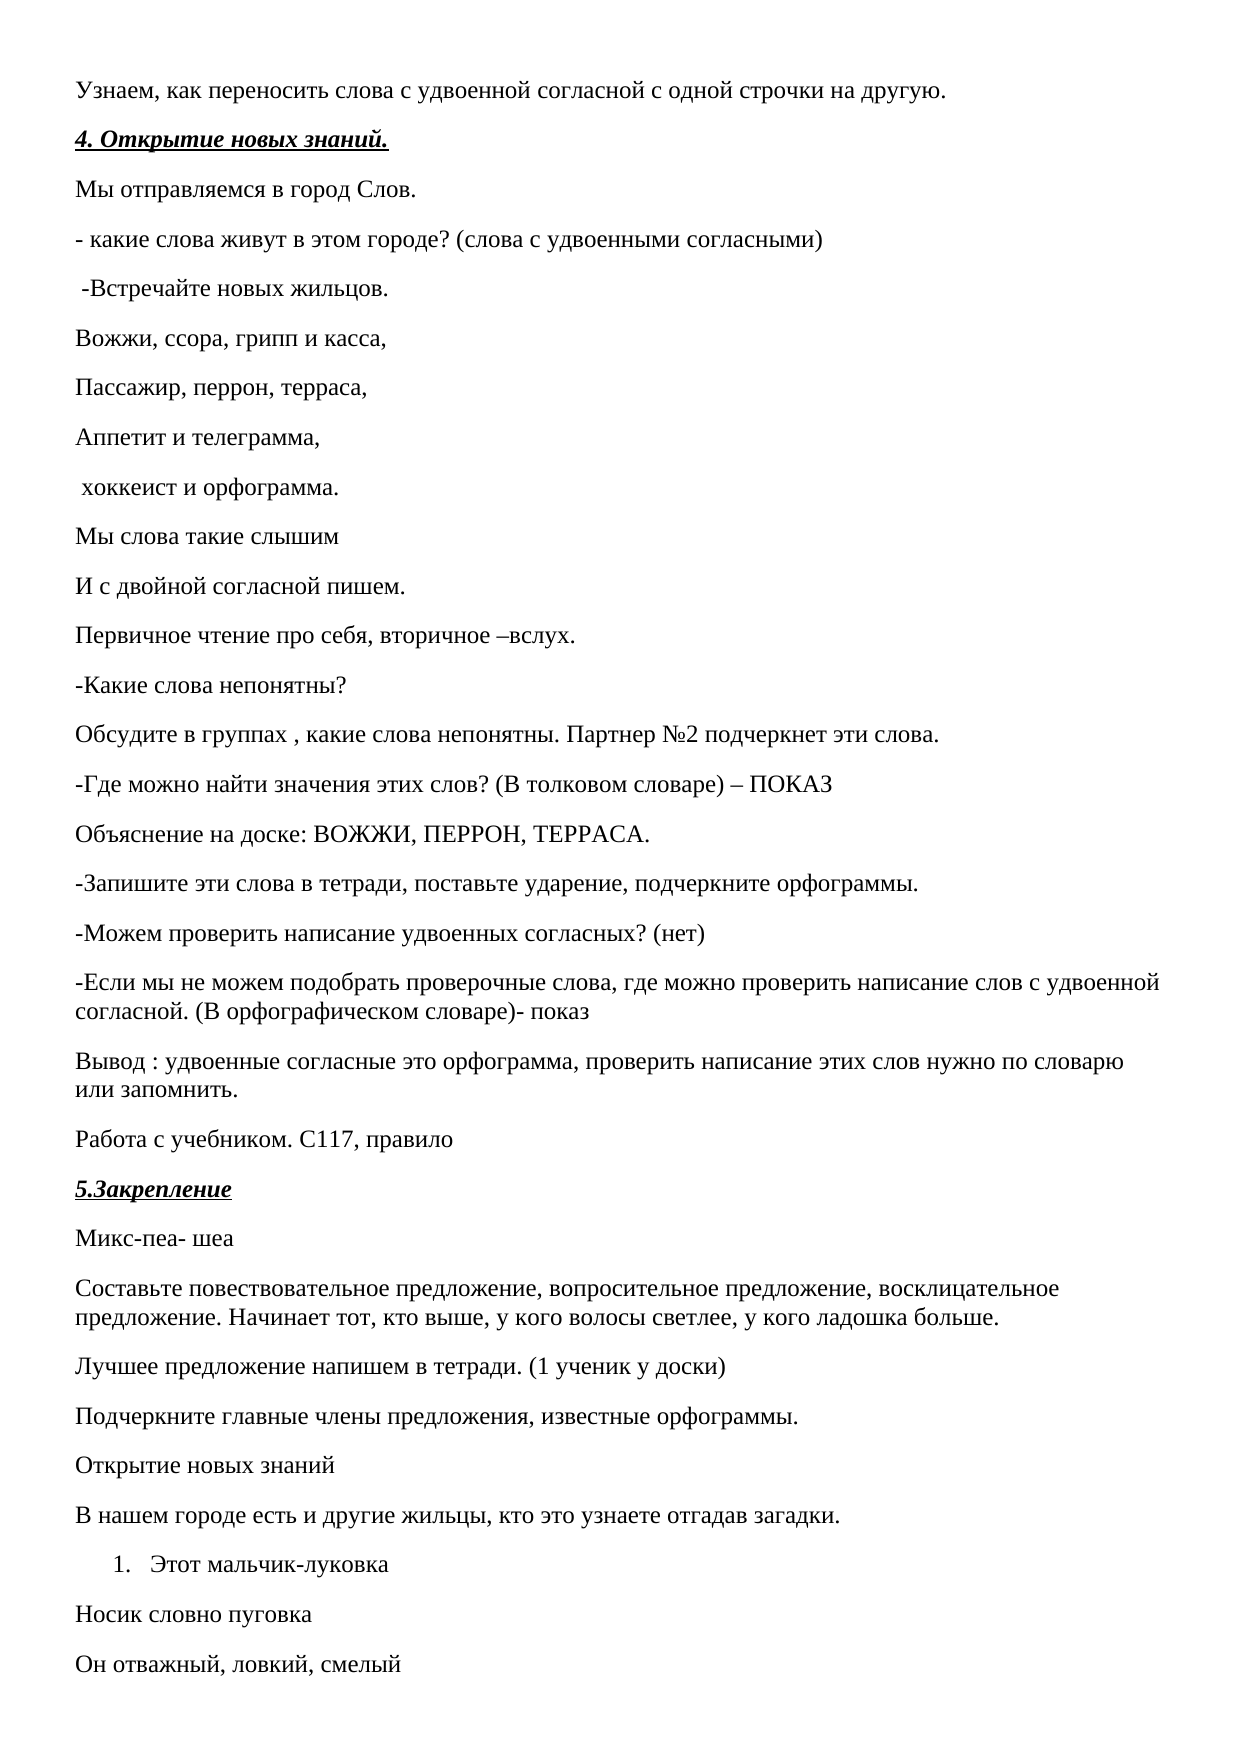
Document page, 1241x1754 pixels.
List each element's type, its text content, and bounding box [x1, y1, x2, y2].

text Мы слова такие слышим [75, 521, 1165, 550]
text - какие слова живут в этом городе? (слова с удвоенными согласными) [75, 224, 1165, 252]
text Вожжи, ссора, грипп и касса, [75, 323, 1165, 352]
text Пассажир, перрон, терраса, [75, 372, 1165, 401]
text хоккеист и орфограмма. [75, 472, 1165, 500]
text Микс-пеа- шеа [75, 1223, 1165, 1252]
text Мы отправляемся в город Слов. [75, 174, 1165, 203]
text -Где можно найти значения этих слов? (В толковом словаре) – ПОКАЗ [75, 769, 1165, 798]
text Первичное чтение про себя, вторичное –вслух. [75, 620, 1165, 649]
text -Можем проверить написание удвоенных согласных? (нет) [75, 918, 1165, 947]
text Работа с учебником. С117, правило [75, 1124, 1165, 1153]
text -Встречайте новых жильцов. [75, 273, 1165, 302]
text -Какие слова непонятны? [75, 670, 1165, 699]
text Вывод : удвоенные согласные это орфограмма, проверить написание этих слов нужно по словарю или запомнить. [75, 1046, 1165, 1103]
text Лучшее предложение напишем в тетради. (1 ученик у доски) [75, 1351, 1165, 1380]
text Он отважный, ловкий, смелый [75, 1649, 1165, 1677]
text Подчеркните главные члены предложения, известные орфограммы. [75, 1401, 1165, 1429]
text -Если мы не можем подобрать проверочные слова, где можно проверить написание слов с удвоенной согласной. (В орфографическом словаре)- показ [75, 967, 1165, 1025]
text 4. Открытие новых знаний. [75, 124, 1165, 153]
text Составьте повествовательное предложение, вопросительное предложение, восклицательное предложение. Начинает тот, кто выше, у кого волосы светлее, у кого ладошка больше. [75, 1273, 1165, 1330]
list Этот мальчик-луковка [112, 1549, 1165, 1578]
text Носик словно пуговка [75, 1599, 1165, 1628]
text Объяснение на доске: ВОЖЖИ, ПЕРРОН, ТЕРРАСА. [75, 819, 1165, 847]
text Обсудите в группах , какие слова непонятны. Партнер №2 подчеркнет эти слова. [75, 719, 1165, 748]
text -Запишите эти слова в тетради, поставьте ударение, подчеркните орфограммы. [75, 868, 1165, 897]
text В нашем городе есть и другие жильцы, кто это узнаете отгадав загадки. [75, 1500, 1165, 1529]
text 5.Закрепление [75, 1174, 1165, 1202]
text Открытие новых знаний [75, 1450, 1165, 1479]
text Узнаем, как переносить слова с удвоенной согласной с одной строчки на другую. [75, 75, 1165, 104]
text Аппетит и телеграмма, [75, 422, 1165, 451]
text И с двойной согласной пишем. [75, 571, 1165, 599]
